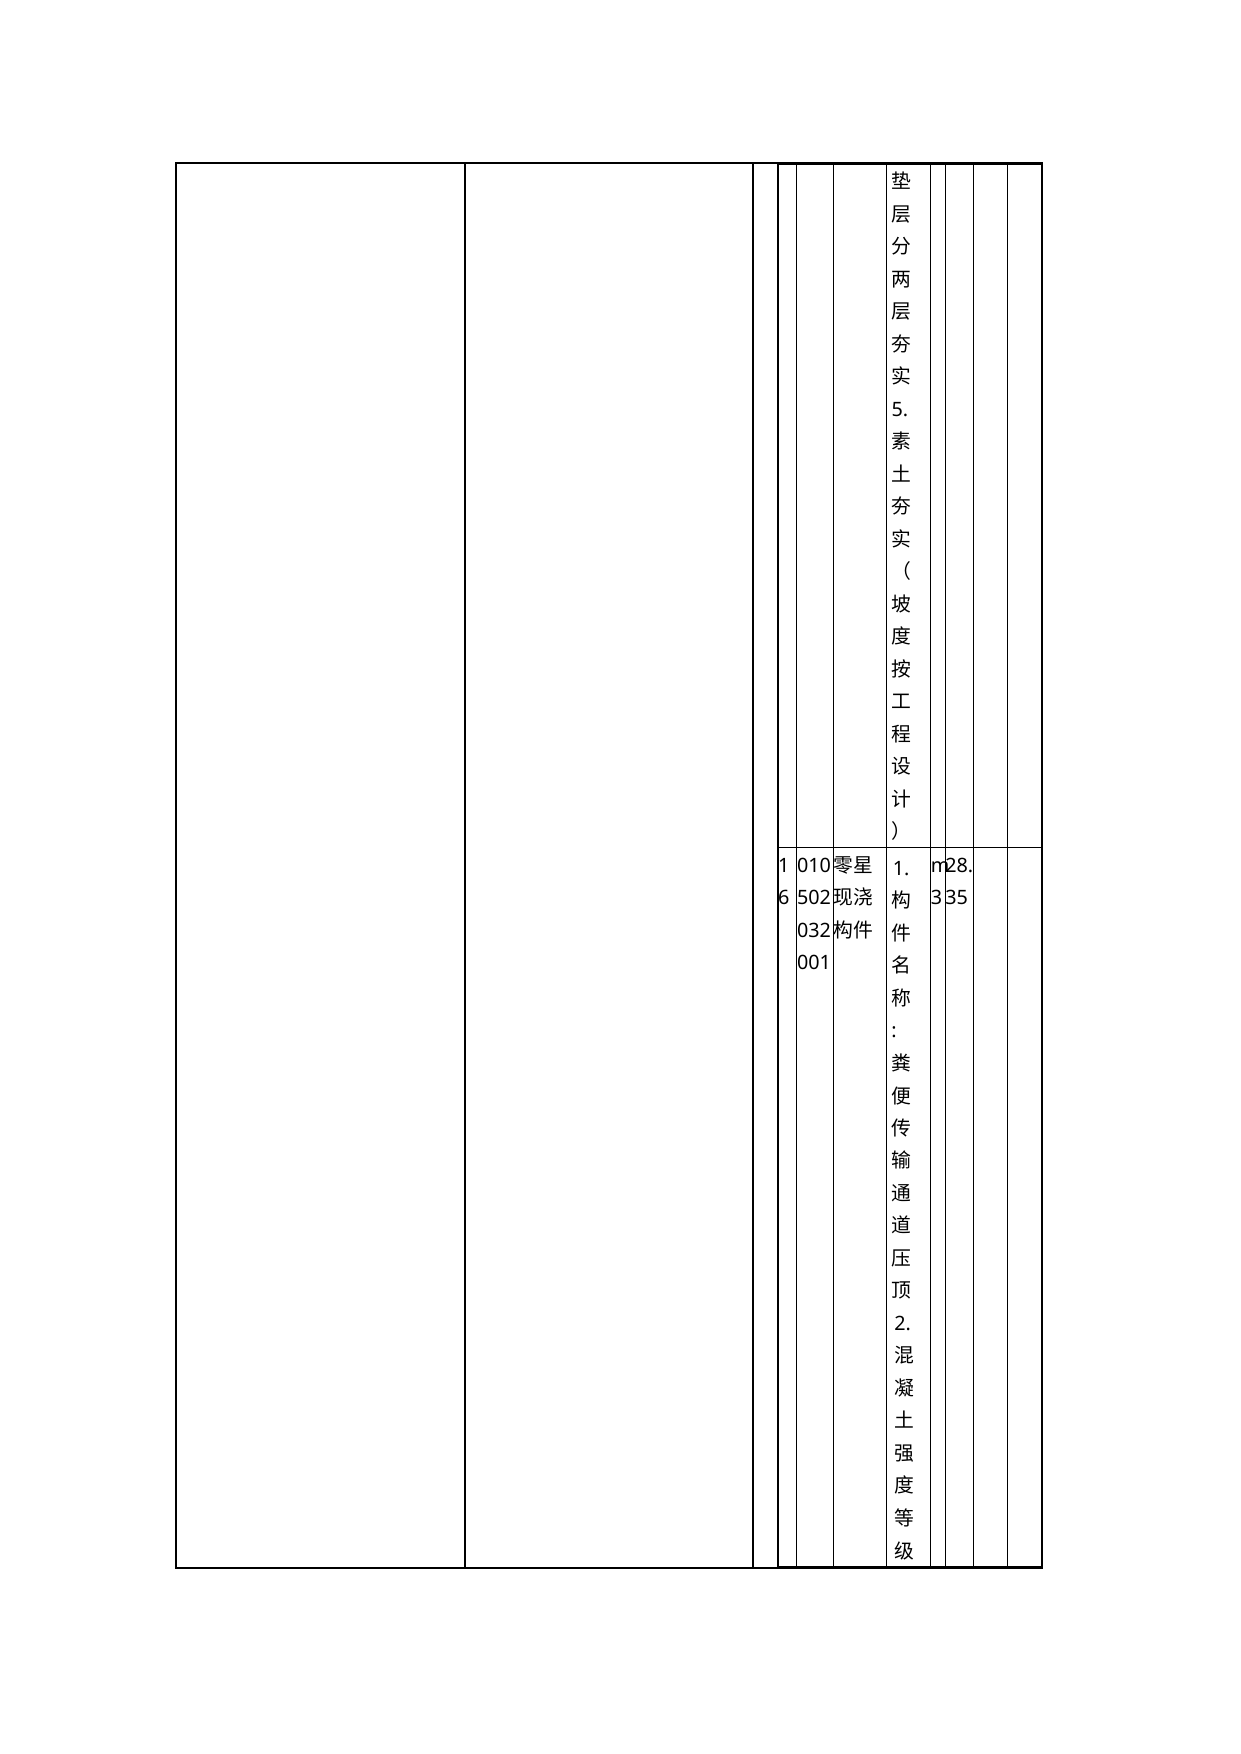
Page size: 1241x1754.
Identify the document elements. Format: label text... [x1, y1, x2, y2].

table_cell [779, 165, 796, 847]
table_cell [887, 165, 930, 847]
table_cell [466, 164, 752, 1567]
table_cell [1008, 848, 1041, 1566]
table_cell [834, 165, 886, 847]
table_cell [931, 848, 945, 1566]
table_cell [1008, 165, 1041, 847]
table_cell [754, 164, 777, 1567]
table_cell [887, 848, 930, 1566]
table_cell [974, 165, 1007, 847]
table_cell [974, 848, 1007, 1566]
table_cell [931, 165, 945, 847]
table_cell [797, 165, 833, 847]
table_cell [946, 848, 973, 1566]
table_cell 1 [177, 164, 464, 1567]
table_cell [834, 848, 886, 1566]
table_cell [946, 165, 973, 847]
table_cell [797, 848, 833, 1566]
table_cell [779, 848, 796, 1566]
